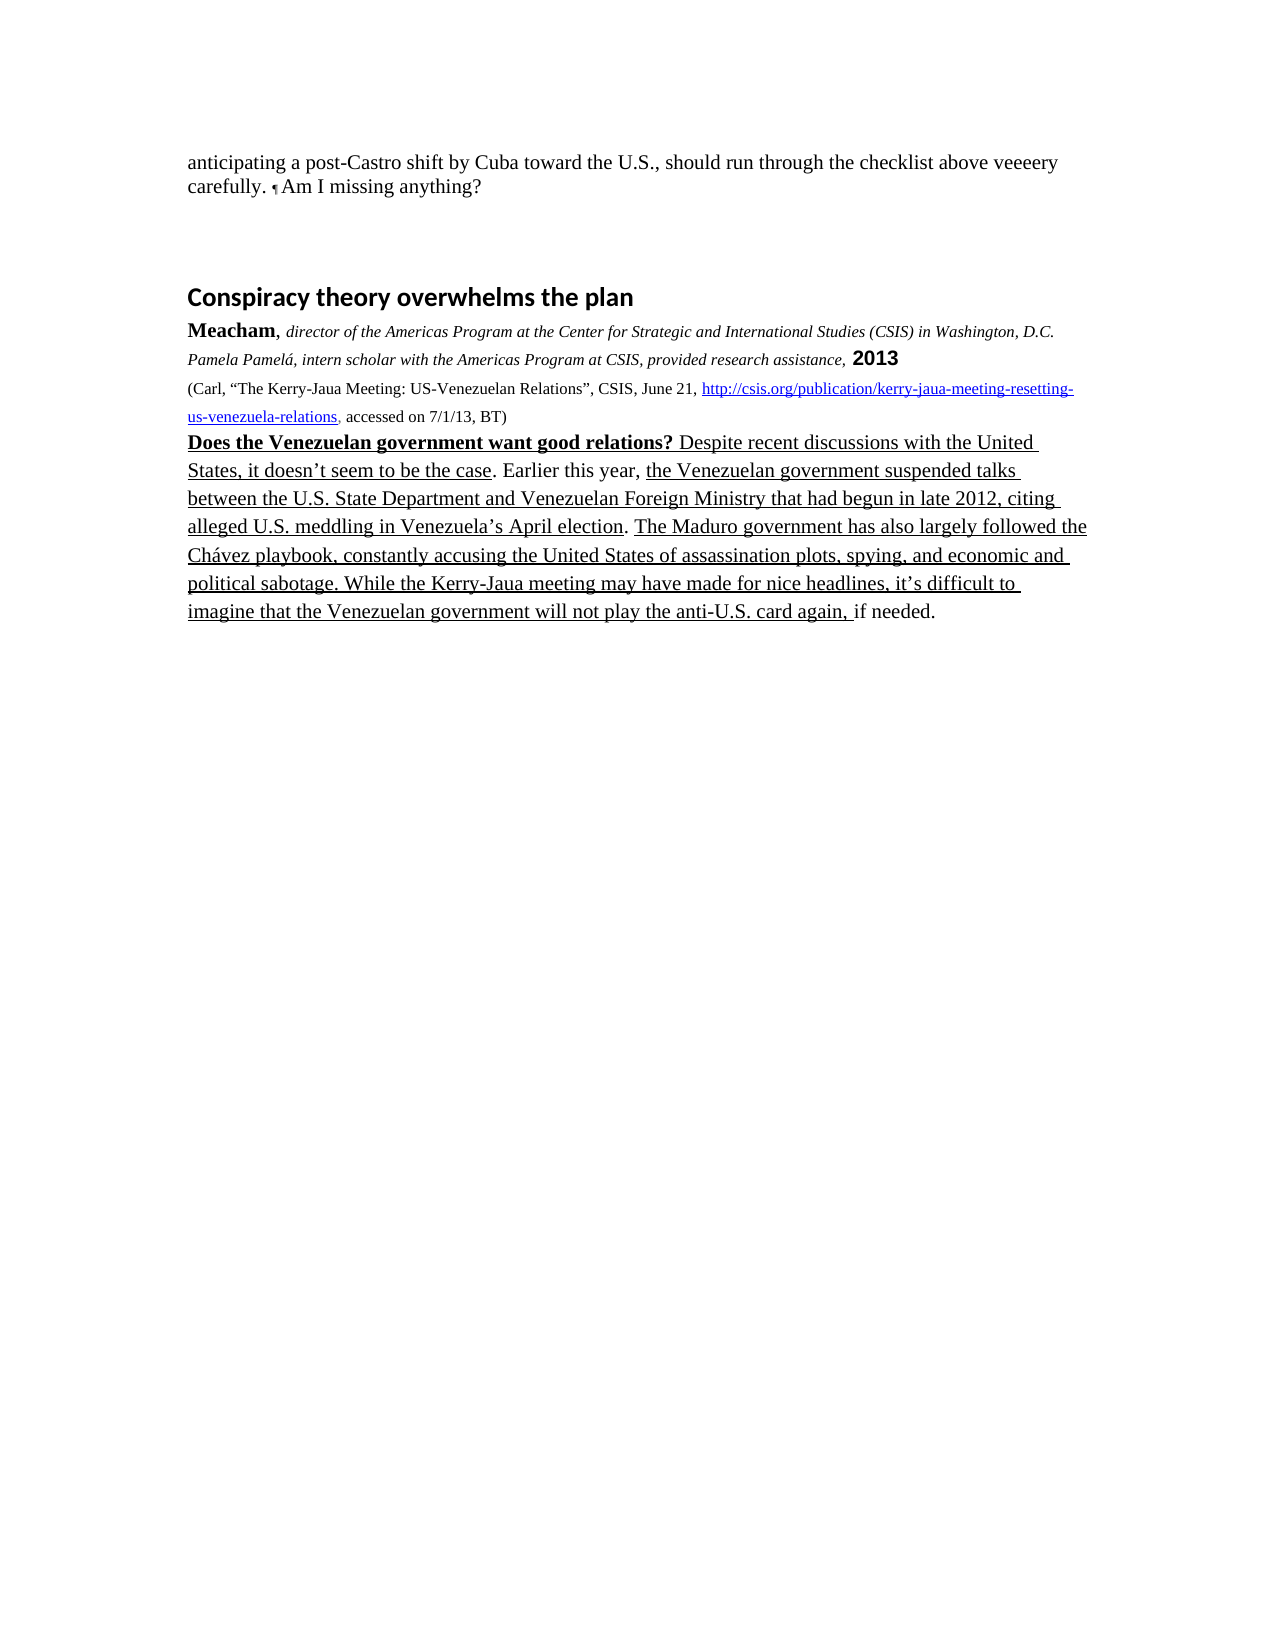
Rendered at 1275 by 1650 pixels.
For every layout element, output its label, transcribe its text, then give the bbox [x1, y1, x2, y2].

text (Carl, “The Kerry-Jaua Meeting: US-Venezuelan Relations”, CSIS, June 21, http://csis.org/publication/kerry-jaua-meeting-resetting-us-venezuela-relations, accessed on 7/1/13, BT) [187, 370, 1087, 426]
text Meacham, director of the Americas Program at the Center for Strategic and International Studies (CSIS) in Washington, D.C. Pamela Pamelá, intern scholar with the Americas Program at CSIS, provided research assistance, 2013 [187, 313, 1087, 370]
text Does the Venezuelan government want good relations? Despite recent discussions with the United States, it doesn’t seem to be the case. Earlier this year, the Venezuelan government suspended talks between the U.S. State Department and Venezuelan Foreign Ministry that had begun in late 2012, citing alleged U.S. meddling in Venezuela’s April election. The Maduro government has also largely followed the Chávez playbook, constantly accusing the United States of assassination plots, spying, and economic and political sabotage. While the Kerry-Jaua meeting may have made for nice headlines, it’s difficult to imagine that the Venezuelan government will not play the anti-U.S. card again, if needed. [187, 426, 1087, 623]
subtitle Conspiracy theory overwhelms the plan [187, 281, 1087, 313]
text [187, 150, 1087, 198]
